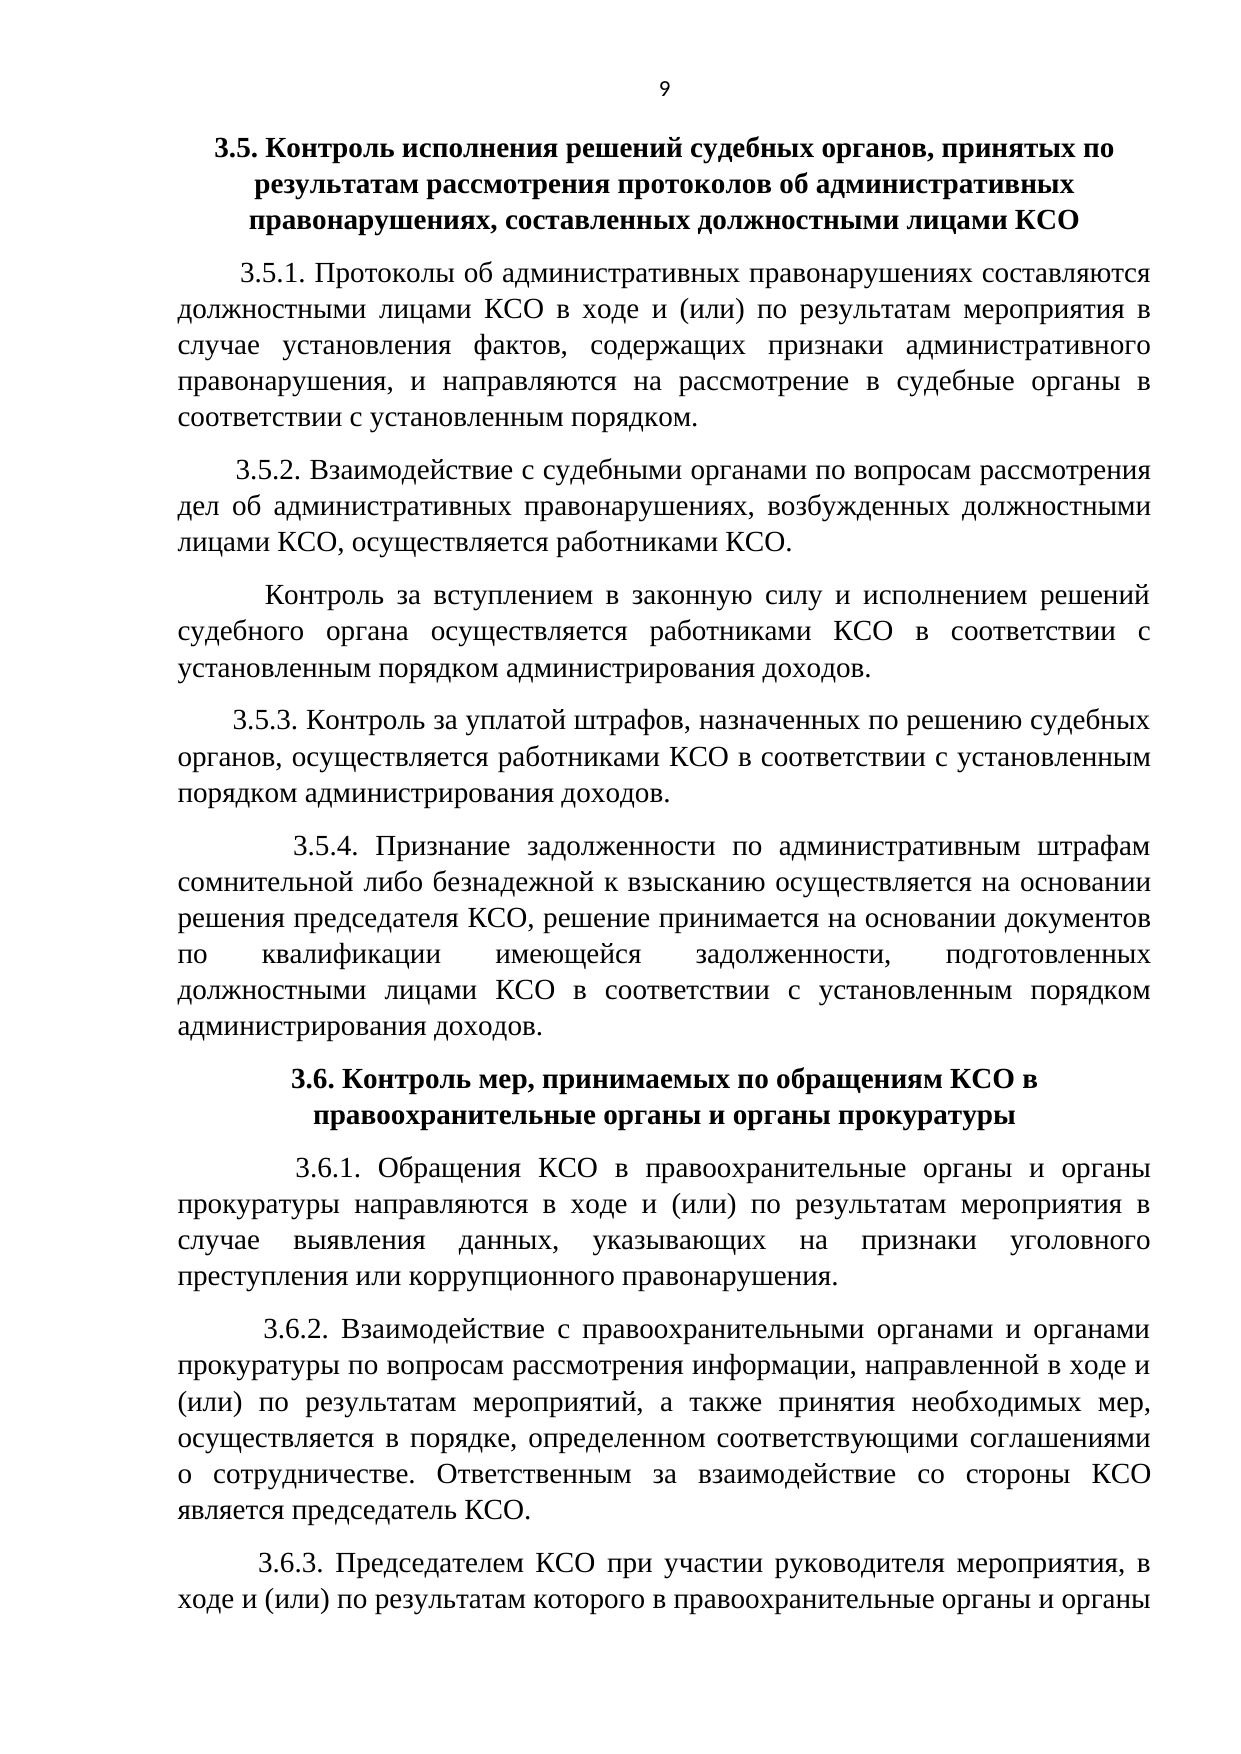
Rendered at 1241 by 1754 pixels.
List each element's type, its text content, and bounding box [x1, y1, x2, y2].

text 3.6.1. Обращения КСО в правоохранительные органы и органы прокуратуры направляются в ходе и (или) по результатам мероприятия в случае выявления данных, указывающих на признаки уголовного преступления или коррупционного правонарушения. [177, 1150, 1152, 1292]
text 3.5.1. Протоколы об административных правонарушениях составляются должностными лицами КСО в ходе и (или) по результатам мероприятия в случае установления фактов, содержащих признаки административного правонарушения, и направляются на рассмотрение в судебные органы в соответствии с установленным порядком. [177, 255, 1152, 433]
text 3.6. Контроль мер, принимаемых по обращениям КСО в правоохранительные органы и органы прокуратуры [177, 1061, 1152, 1131]
text 3.5.2. Взаимодействие с судебными органами по вопросам рассмотрения дел об административных правонарушениях, возбужденных должностными лицами КСО, осуществляется работниками КСО. [177, 452, 1152, 558]
text 3.6.2. Взаимодействие с правоохранительными органами и органами прокуратуры по вопросам рассмотрения информации, направленной в ходе и (или) по результатам мероприятий, а также принятия необходимых мер, осуществляется в порядке, определенном соответствующими соглашениями о сотрудничестве. Ответственным за взаимодействие со стороны КСО является председатель КСО. [177, 1311, 1152, 1526]
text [177, 1545, 1152, 1614]
text Контроль за вступлением в законную силу и исполнением решений судебного органа осуществляется работниками КСО в соответствии с установленным порядком администрирования доходов. [177, 577, 1152, 683]
text 3.5. Контроль исполнения решений судебных органов, принятых по результатам рассмотрения протоколов об административных правонарушениях, составленных должностными лицами КСО [177, 130, 1152, 236]
text 3.5.3. Контроль за уплатой штрафов, назначенных по решению судебных органов, осуществляется работниками КСО в соответствии с установленным порядком администрирования доходов. [177, 702, 1152, 808]
text 3.5.4. Признание задолженности по административным штрафам сомнительной либо безнадежной к взысканию осуществляется на основании решения председателя КСО, решение принимается на основании документов по квалификации имеющейся задолженности, подготовленных должностными лицами КСО в соответствии с установленным порядком администрирования доходов. [177, 828, 1152, 1042]
